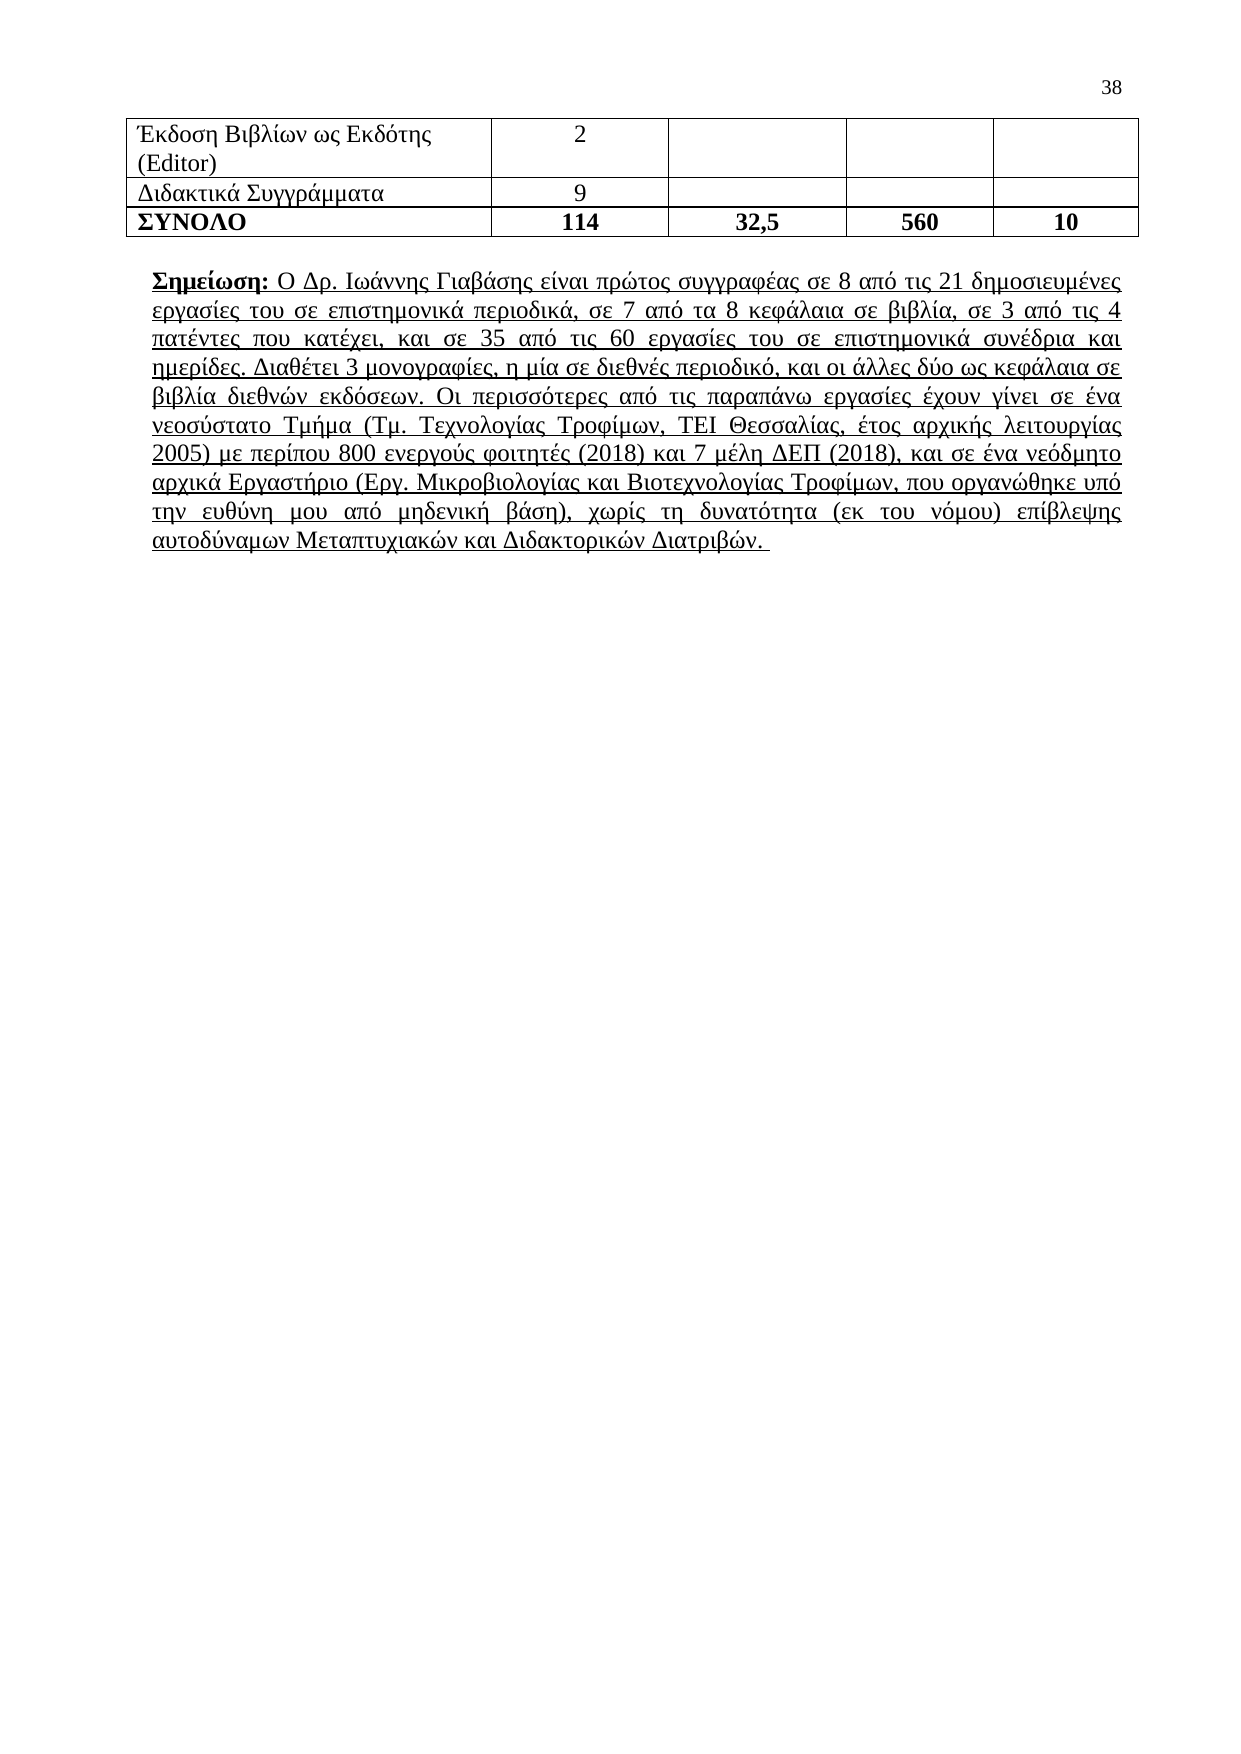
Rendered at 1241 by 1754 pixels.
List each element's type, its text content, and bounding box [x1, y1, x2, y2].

table_cell ΣΥΝΟΛΟ [127, 208, 491, 236]
table_cell 2 [492, 119, 668, 177]
table_cell 10 [994, 208, 1138, 236]
table_cell 560 [847, 208, 993, 236]
table_cell [847, 178, 993, 206]
table_cell [847, 119, 993, 177]
table_cell [669, 119, 846, 177]
table_cell Διδακτικά Συγγράμματα [127, 178, 491, 206]
table_cell 9 [492, 178, 668, 206]
table_cell [669, 178, 846, 206]
table_cell 32,5 [669, 208, 846, 236]
table_cell 114 [492, 208, 668, 236]
table_cell Έκδοση Βιβλίων ως Εκδότης (Editor) [127, 119, 491, 177]
table_cell [994, 119, 1138, 177]
table_cell [994, 178, 1138, 206]
